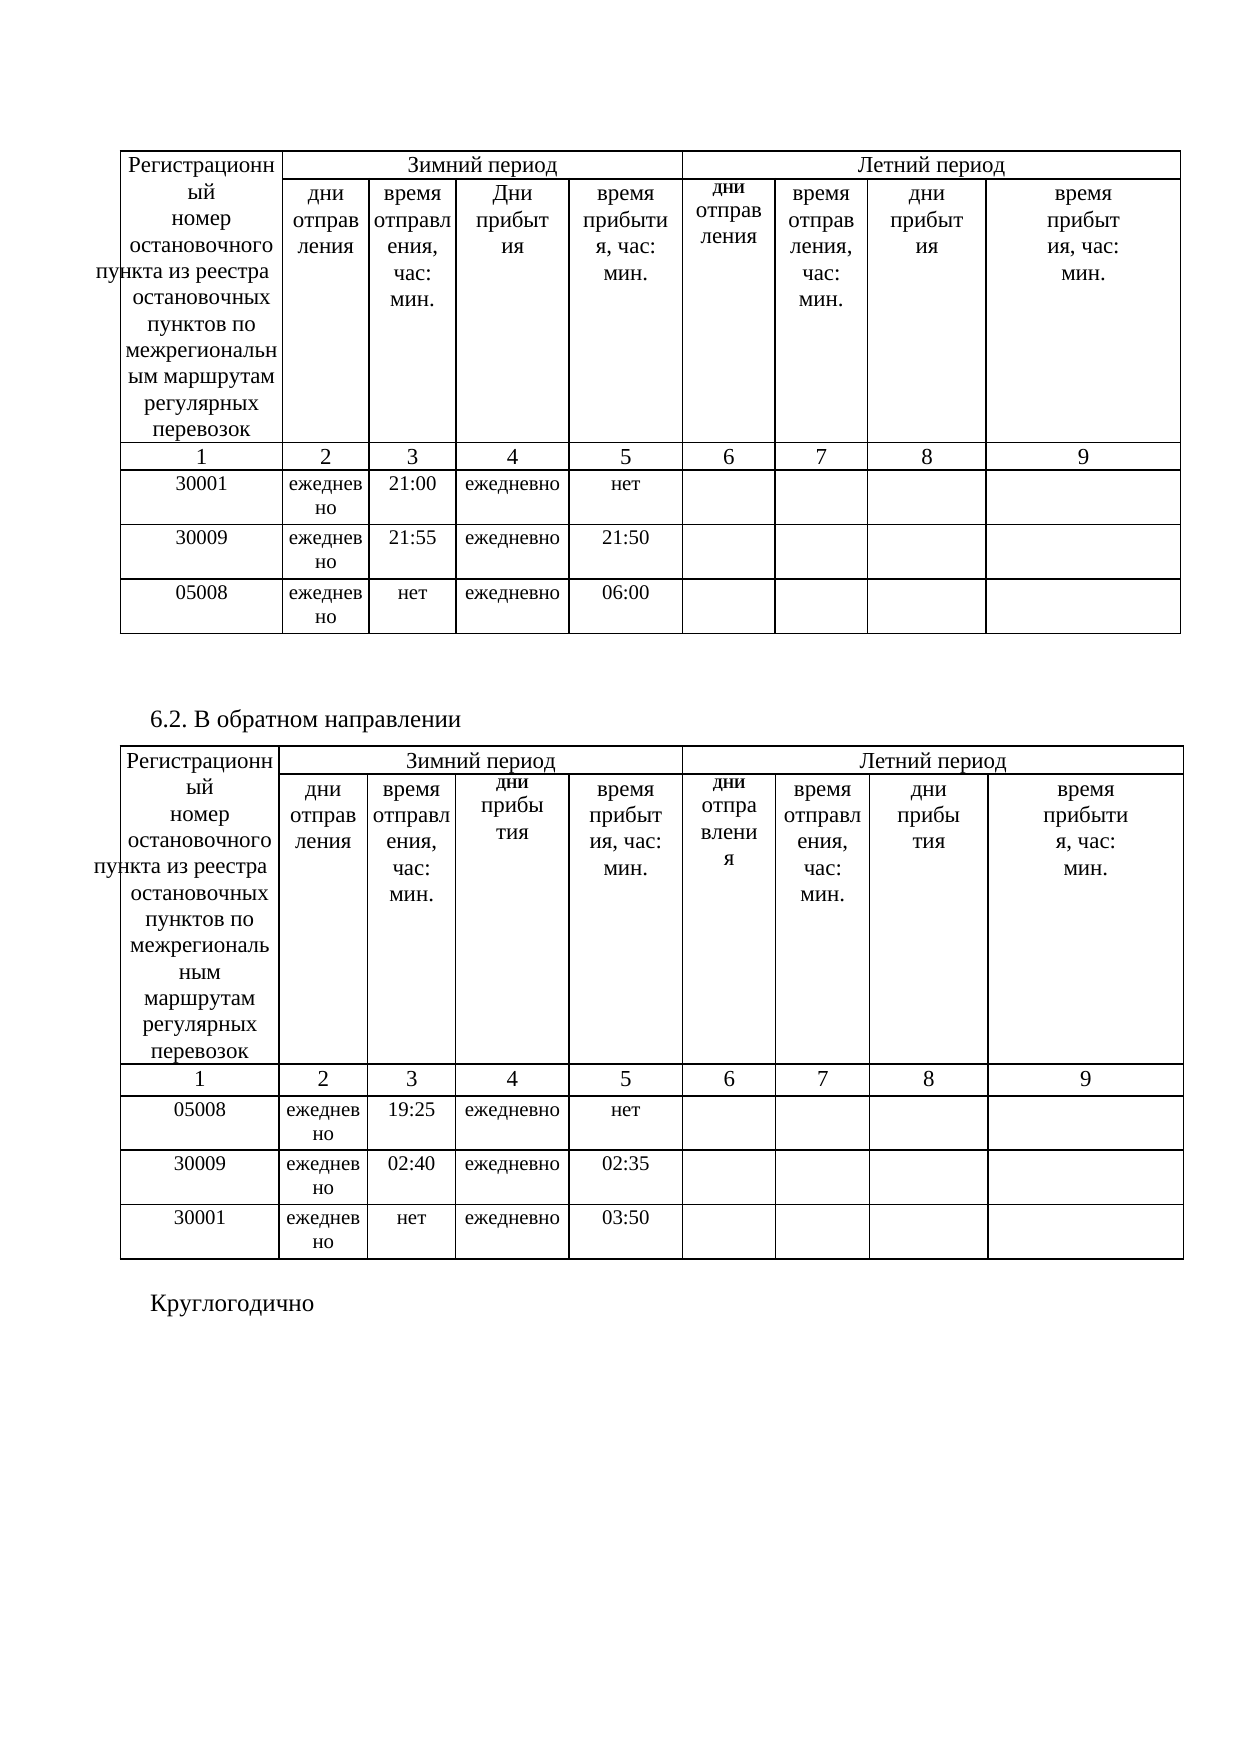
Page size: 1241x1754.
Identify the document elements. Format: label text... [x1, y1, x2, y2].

table_cell 1 [121, 443, 282, 469]
table_cell [776, 1097, 869, 1149]
text 6.2. В обратном направлении [150, 704, 1090, 733]
table_cell [870, 1097, 987, 1149]
table_cell ежедневно [280, 1151, 367, 1204]
table_cell ежедневно [456, 1151, 568, 1204]
table_cell [987, 525, 1180, 578]
table_cell [776, 1205, 869, 1258]
table_cell ежедневно [280, 1097, 367, 1149]
table_cell 21:50 [570, 525, 682, 578]
table_cell 3 [370, 443, 455, 469]
table_cell [868, 471, 985, 524]
table_cell Дни прибыт ия [457, 180, 568, 441]
table_cell 3 [368, 1065, 455, 1095]
table_cell [683, 1151, 775, 1204]
table_cell ежедневно [283, 525, 368, 578]
table_cell 02:35 [570, 1151, 682, 1204]
table_cell время прибыти я, час: мин. [570, 180, 682, 441]
table_cell время прибыт ия, час: мин. [570, 775, 682, 1063]
table_cell нет [570, 1097, 682, 1149]
table_cell 7 [776, 1065, 869, 1095]
table_cell 30009 [121, 1151, 278, 1204]
table_cell [989, 1151, 1183, 1204]
table_cell время отправл ения, час: мин. [776, 775, 869, 1063]
table_cell [870, 1151, 987, 1204]
table_header Зимний период [280, 747, 682, 773]
text Круглогодично [150, 1288, 1090, 1317]
table_cell [776, 525, 867, 578]
table_cell [683, 471, 774, 524]
table_cell 2 [280, 1065, 367, 1095]
table_header Летний период [683, 152, 1180, 178]
table_cell 8 [868, 443, 985, 469]
table_cell 30009 [121, 525, 282, 578]
table_cell [683, 580, 774, 632]
table_cell [683, 1097, 775, 1149]
table_cell 19:25 [368, 1097, 455, 1149]
table_cell 7 [776, 443, 867, 469]
table_cell [683, 525, 774, 578]
table_cell ежедневно [457, 471, 568, 524]
table_cell [776, 580, 867, 632]
table_cell время отправл ения, час: мин. [368, 775, 455, 1063]
table_cell [989, 1097, 1183, 1149]
table_cell ежедневно [283, 471, 368, 524]
table_cell нет [370, 580, 455, 632]
table_cell 30001 [121, 1205, 278, 1258]
table_cell 02:40 [368, 1151, 455, 1204]
table_cell время отправл ения, час: мин. [370, 180, 455, 441]
table_cell ежедневно [456, 1205, 568, 1258]
table_cell 2 [283, 443, 368, 469]
table_cell дни отправ ления [280, 775, 367, 1063]
table_cell дни отправ ления [283, 180, 368, 441]
table_cell [870, 1205, 987, 1258]
table_cell дни прибы тия [870, 775, 987, 1063]
table_cell [868, 580, 985, 632]
table_cell ДНИ прибы тия [456, 775, 568, 1063]
table_cell 4 [457, 443, 568, 469]
table_cell 21:00 [370, 471, 455, 524]
table_header Регистрационный номер остановочного пункта из реестра остановочных пунктов по межрегиональным маршрутам регулярных перевозок [121, 747, 278, 1063]
table_cell время прибыт ия, час: мин. [987, 180, 1180, 441]
table_cell 05008 [121, 580, 282, 632]
table_cell [776, 1151, 869, 1204]
table_cell 06:00 [570, 580, 682, 632]
table_cell ДНИ отпра влени я [683, 775, 775, 1063]
table_cell дни прибыт ия [868, 180, 985, 441]
table_cell время отправ ления, час: мин. [776, 180, 867, 441]
table_cell 1 [121, 1065, 278, 1095]
table_cell ежедневно [283, 580, 368, 632]
table_cell [987, 580, 1180, 632]
table_cell время прибыти я, час: мин. [989, 775, 1183, 1063]
table_cell ДНИ отправ ления [683, 180, 774, 441]
table_cell нет [368, 1205, 455, 1258]
table_cell ежедневно [457, 525, 568, 578]
table_cell 5 [570, 1065, 682, 1095]
table_cell 8 [870, 1065, 987, 1095]
table_cell 30001 [121, 471, 282, 524]
table_cell 21:55 [370, 525, 455, 578]
table_cell [776, 471, 867, 524]
table_cell 9 [989, 1065, 1183, 1095]
table_cell [989, 1205, 1183, 1258]
table_cell [683, 1205, 775, 1258]
table_cell 03:50 [570, 1205, 682, 1258]
table_cell [987, 471, 1180, 524]
table_cell ежедневно [456, 1097, 568, 1149]
table_cell 9 [987, 443, 1180, 469]
table_cell 6 [683, 443, 774, 469]
table_cell нет [570, 471, 682, 524]
table_cell 5 [570, 443, 682, 469]
table_header Регистрационный номер остановочного пункта из реестра остановочных пунктов по межрегиональным маршрутам регулярных перевозок [121, 152, 282, 441]
table_cell 05008 [121, 1097, 278, 1149]
table_cell [868, 525, 985, 578]
table_header Летний период [683, 747, 1183, 773]
table_cell ежедневно [457, 580, 568, 632]
table_cell 4 [456, 1065, 568, 1095]
table_cell ежедневно [280, 1205, 367, 1258]
table_header Зимний период [283, 152, 682, 178]
table_cell 6 [683, 1065, 775, 1095]
